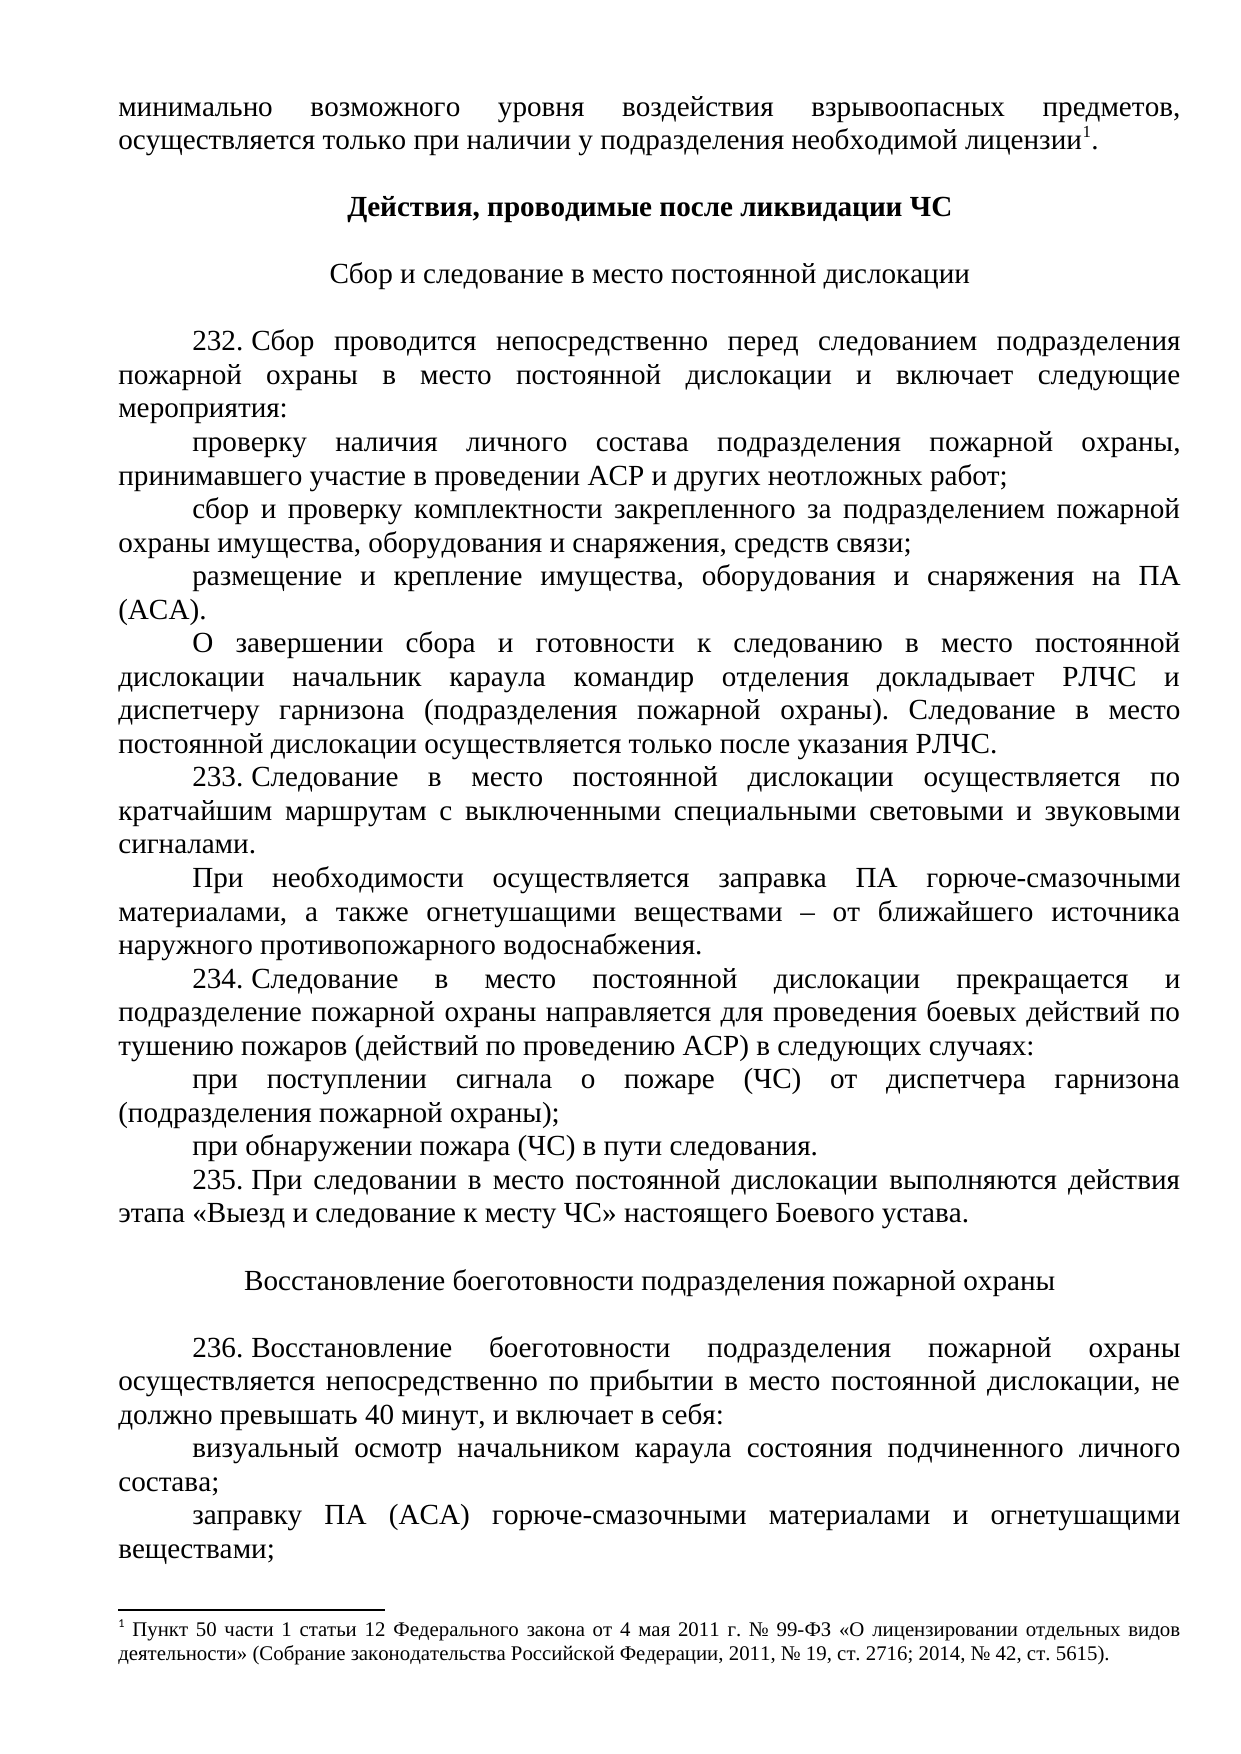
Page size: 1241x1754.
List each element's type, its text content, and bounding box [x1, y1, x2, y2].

text При необходимости осуществляется заправка ПА горюче-смазочными материалами, а также огнетушащими веществами – от ближайшего источника наружного противопожарного водоснабжения. [118, 860, 1181, 961]
list Следование в место постоянной дислокации осуществляется по кратчайшим маршрутам с выключенными специальными световыми и звуковыми сигналами. [118, 759, 1181, 860]
text визуальный осмотр начальником караула состояния подчиненного личного состава; [118, 1430, 1181, 1497]
text размещение и крепление имущества, оборудования и снаряжения на ПА (АСА). [118, 558, 1181, 625]
text проверку наличия личного состава подразделения пожарной охраны, принимавшего участие в проведении АСР и других неотложных работ; [118, 424, 1181, 491]
text Действия, проводимые после ликвидации ЧС [118, 189, 1181, 223]
text Восстановление боеготовности подразделения пожарной охраны [118, 1263, 1181, 1296]
list Восстановление боеготовности подразделения пожарной охраны осуществляется непосредственно по прибытии в место постоянной дислокации, не должно превышать 40 минут, и включает в себя: [118, 1330, 1181, 1430]
list Сбор проводится непосредственно перед следованием подразделения пожарной охраны в место постоянной дислокации и включает следующие мероприятия: [118, 323, 1181, 424]
list При следовании в место постоянной дислокации выполняются действия этапа «Выезд и следование к месту ЧС» настоящего Боевого устава. [118, 1162, 1181, 1229]
text О завершении сбора и готовности к следованию в место постоянной дислокации начальник караула командир отделения докладывает РЛЧС и диспетчеру гарнизона (подразделения пожарной охраны). Следование в место постоянной дислокации осуществляется только после указания РЛЧС. [118, 625, 1181, 759]
text Сбор и следование в место постоянной дислокации [118, 256, 1181, 290]
text при поступлении сигнала о пожаре (ЧС) от диспетчера гарнизона (подразделения пожарной охраны); [118, 1061, 1181, 1128]
list Следование в место постоянной дислокации прекращается и подразделение пожарной охраны направляется для проведения боевых действий по тушению пожаров (действий по проведению АСР) в следующих случаях: [118, 961, 1181, 1061]
text сбор и проверку комплектности закрепленного за подразделением пожарной охраны имущества, оборудования и снаряжения, средств связи; [118, 491, 1181, 558]
text заправку ПА (АСА) горюче-смазочными материалами и огнетушащими веществами; [118, 1497, 1181, 1564]
text при обнаружении пожара (ЧС) в пути следования. [118, 1128, 1181, 1162]
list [118, 89, 1181, 156]
